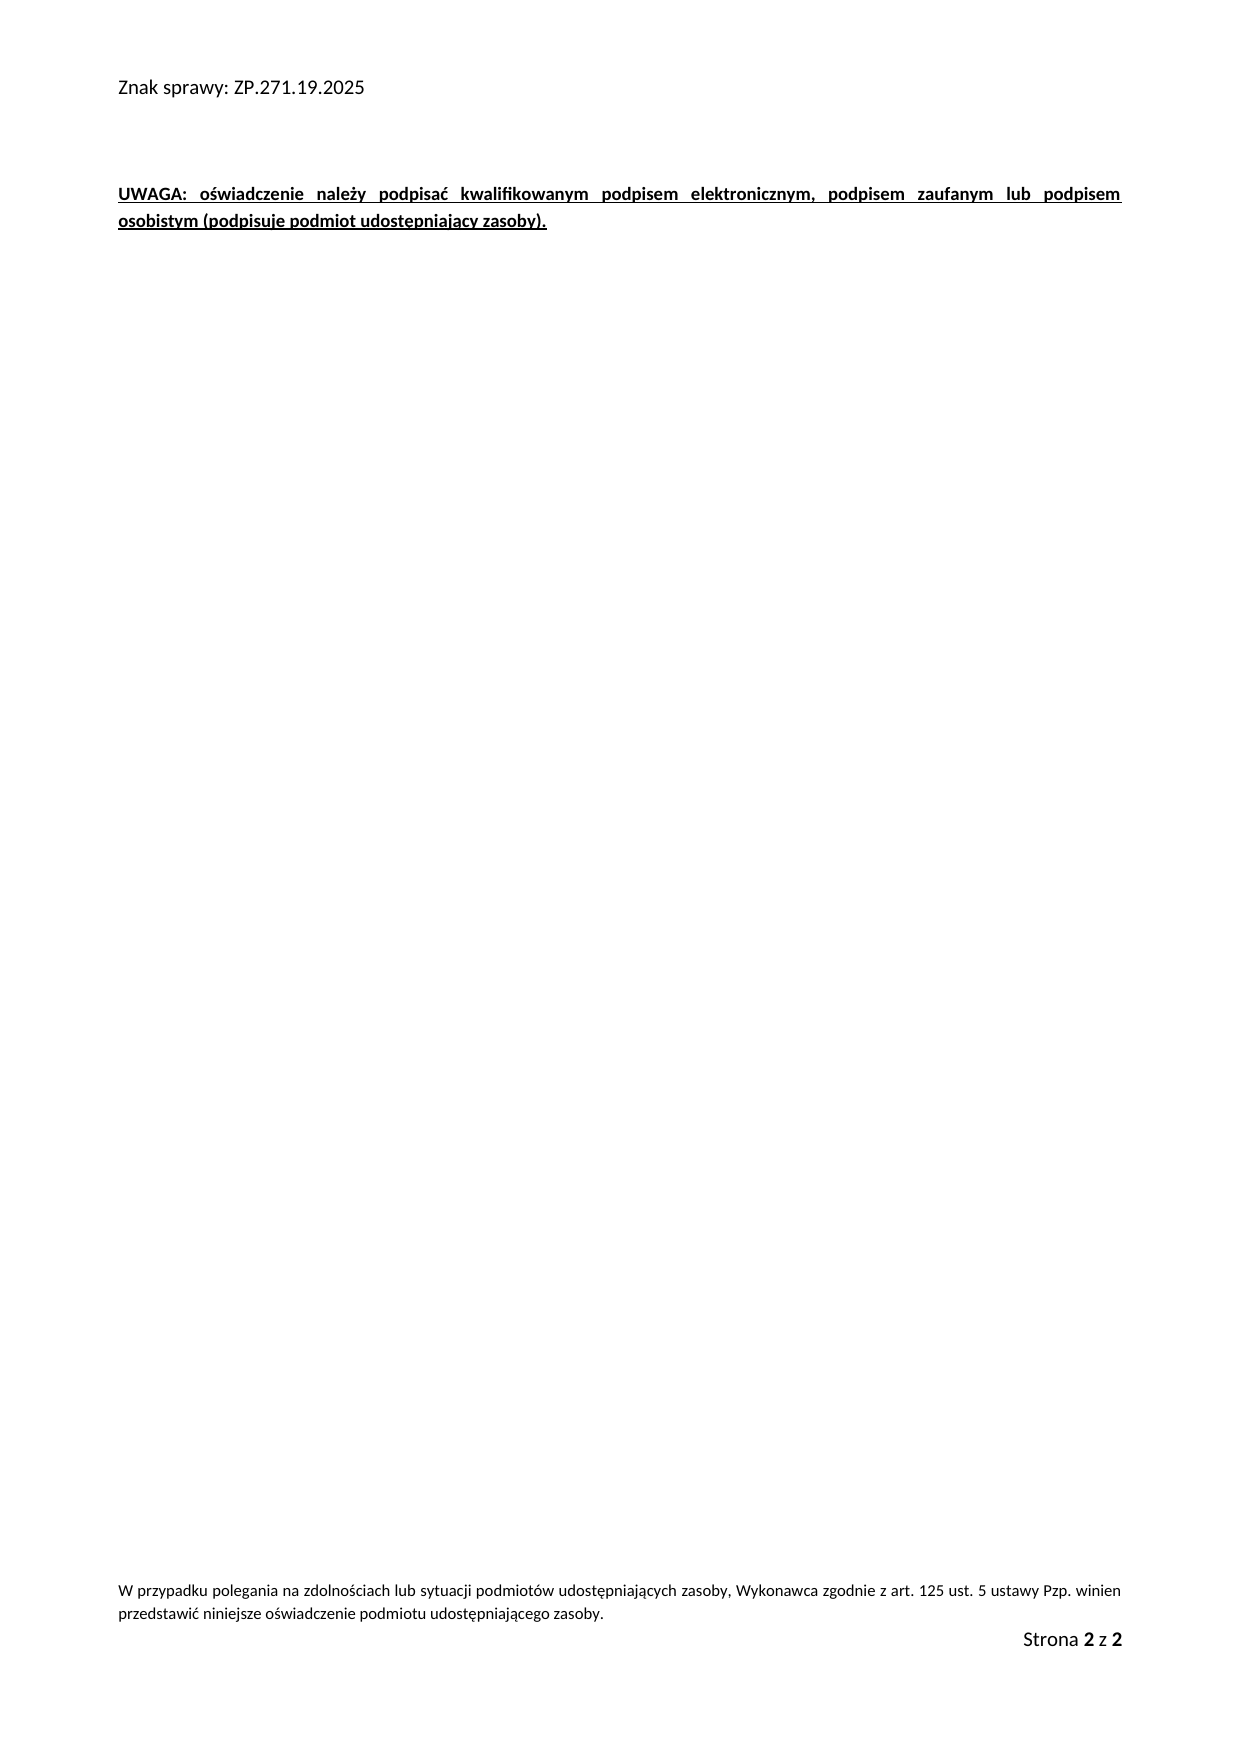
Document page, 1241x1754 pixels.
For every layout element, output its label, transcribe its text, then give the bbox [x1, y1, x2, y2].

text UWAGA: oświadczenie należy podpisać kwalifikowanym podpisem elektronicznym, podpisem zaufanym lub podpisem osobistym (podpisuje podmiot udostępniający zasoby). [118, 182, 1122, 202]
text UWAGA: oświadczenie należy podpisać kwalifikowanym podpisem elektronicznym, podpisem zaufanym lub podpisem osobistym (podpisuje podmiot udostępniający zasoby). [118, 203, 1122, 232]
